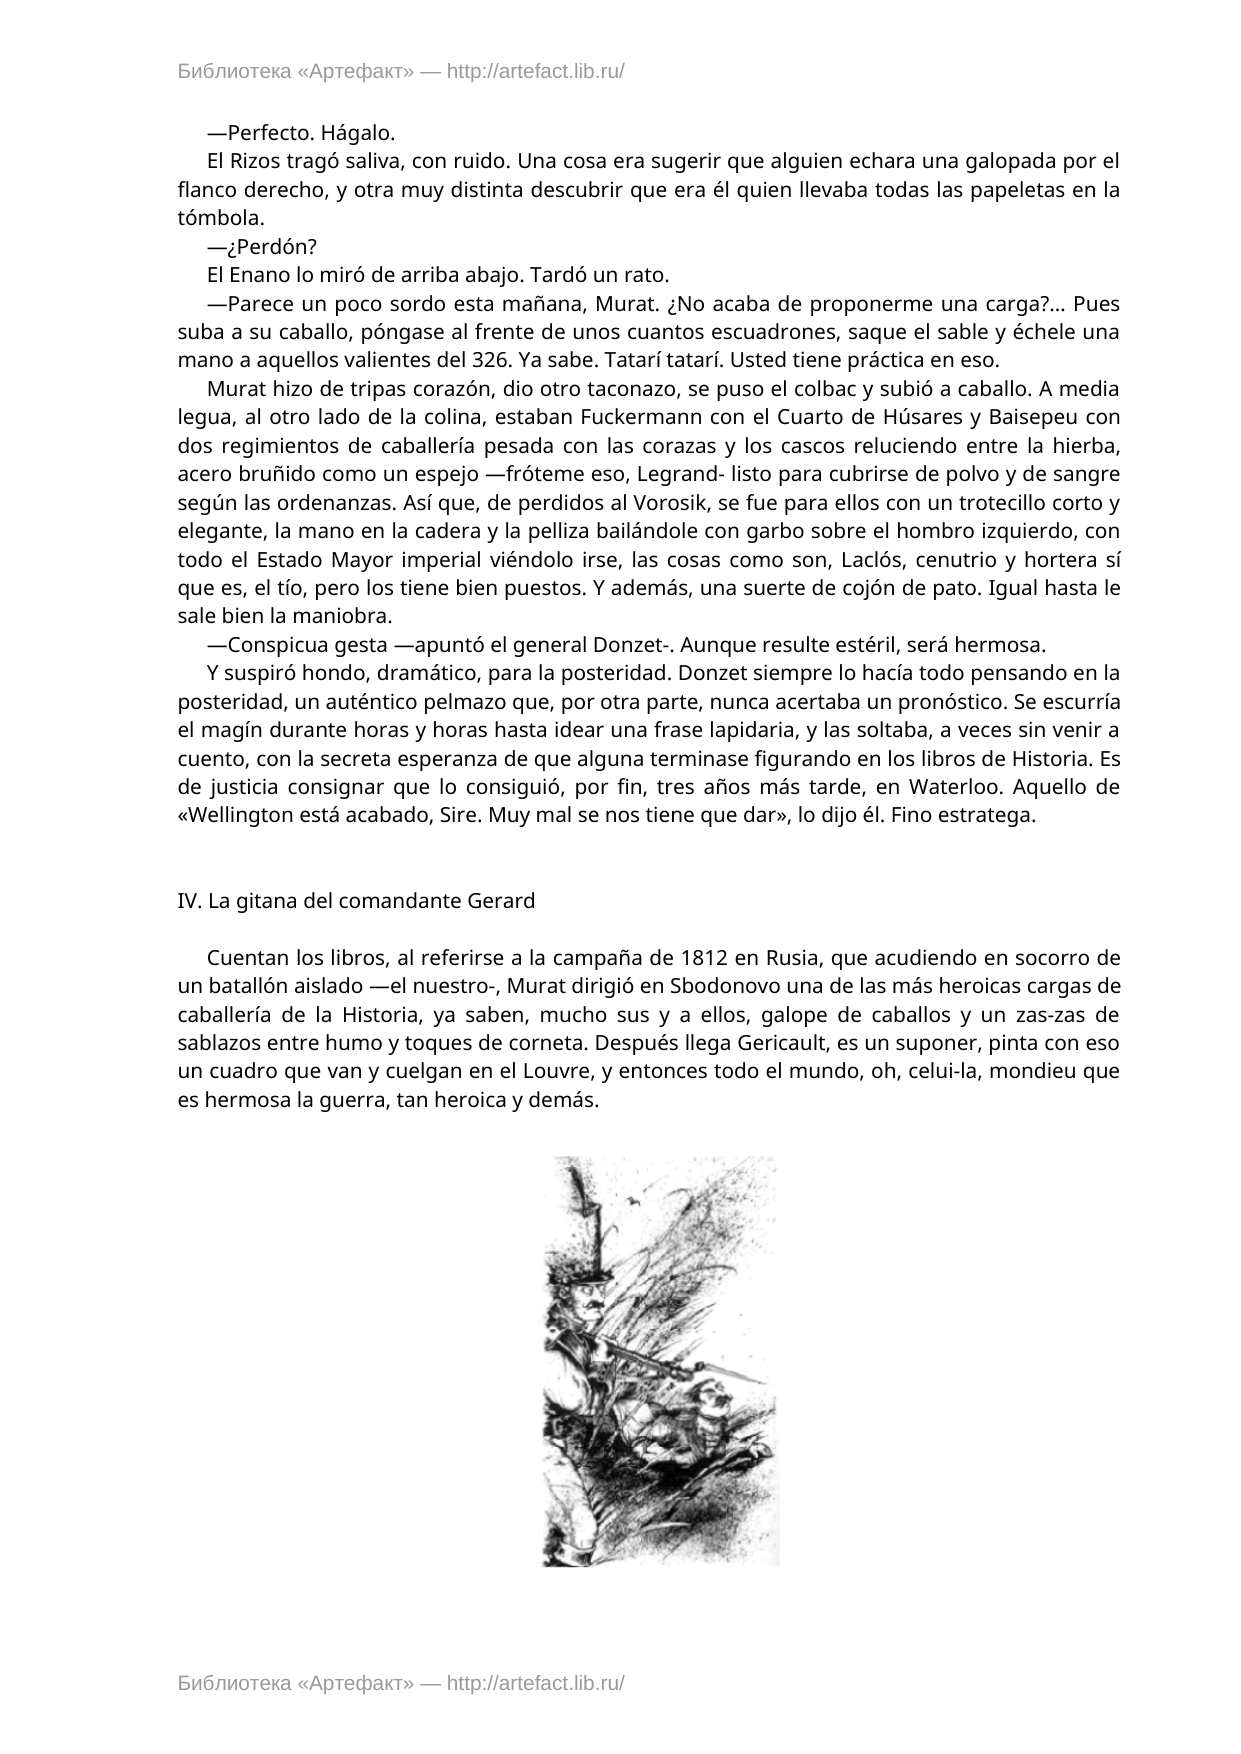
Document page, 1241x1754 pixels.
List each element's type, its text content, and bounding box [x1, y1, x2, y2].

text —Parece un poco sordo esta mañana, Murat. ¿No acaba de proponerme una carga?… Pues suba a su caballo, póngase al frente de unos cuantos escuadrones, saque el sable y échele una mano a aquellos valientes del 326. Ya sabe. Tatarí tatarí. Usted tiene práctica en eso. [177, 289, 1122, 374]
text Y suspiró hondo, dramático, para la posteridad. Donzet siempre lo hacía todo pensando en la posteridad, un auténtico pelmazo que, por otra parte, nunca acertaba un pronóstico. Se escurría el magín durante horas y horas hasta idear una frase lapidaria, y las soltaba, a veces sin venir a cuento, con la secreta esperanza de que alguna terminase figurando en los libros de Historia. Es de justicia consignar que lo consiguió, por fin, tres años más tarde, en Waterloo. Aquello de «Wellington está acabado, Sire. Muy mal se nos tiene que dar», lo dijo él. Fino estratega. [177, 658, 1122, 829]
text —Conspicua gesta —apuntó el general Donzet-. Aunque resulte estéril, será hermosa. [177, 630, 1122, 658]
text —¿Perdón? [177, 232, 1122, 260]
text Cuentan los libros, al referirse a la campaña de 1812 en Rusia, que acudiendo en socorro de un batallón aislado —el nuestro-, Murat dirigió en Sbodonovo una de las más heroicas cargas de caballería de la Historia, ya saben, mucho sus y a ellos, galope de caballos y un zas-zas de sablazos entre humo y toques de corneta. Después llega Gericault, es un suponer, pinta con eso un cuadro que van y cuelgan en el Louvre, y entonces todo el mundo, oh, celui-la, mondieu que es hermosa la guerra, tan heroica y demás. [177, 943, 1122, 1113]
text Murat hizo de tripas corazón, dio otro taconazo, se puso el colbac y subió a caballo. A media legua, al otro lado de la colina, estaban Fuckermann con el Cuarto de Húsares y Baisepeu con dos regimientos de caballería pesada con las corazas y los cascos reluciendo entre la hierba, acero bruñido como un espejo —fróteme eso, Legrand- listo para cubrirse de polvo y de sangre según las ordenanzas. Así que, de perdidos al Vorosik, se fue para ellos con un trotecillo corto y elegante, la mano en la cadera y la pelliza bailándole con garbo sobre el hombro izquierdo, con todo el Estado Mayor imperial viéndolo irse, las cosas como son, Laclós, cenutrio y hortera sí que es, el tío, pero los tiene bien puestos. Y además, una suerte de cojón de pato. Igual hasta le sale bien la maniobra. [177, 374, 1122, 630]
text El Enano lo miró de arriba abajo. Tardó un rato. [177, 260, 1122, 289]
text —Perfecto. Hágalo. [177, 118, 1122, 147]
text El Rizos tragó saliva, con ruido. Una cosa era sugerir que alguien echara una galopada por el flanco derecho, y otra muy distinta descubrir que era él quien llevaba todas las papeletas en la tómbola. [177, 147, 1122, 232]
picture [506, 1141, 794, 1572]
text IV. La gitana del comandante Gerard [177, 886, 1122, 914]
